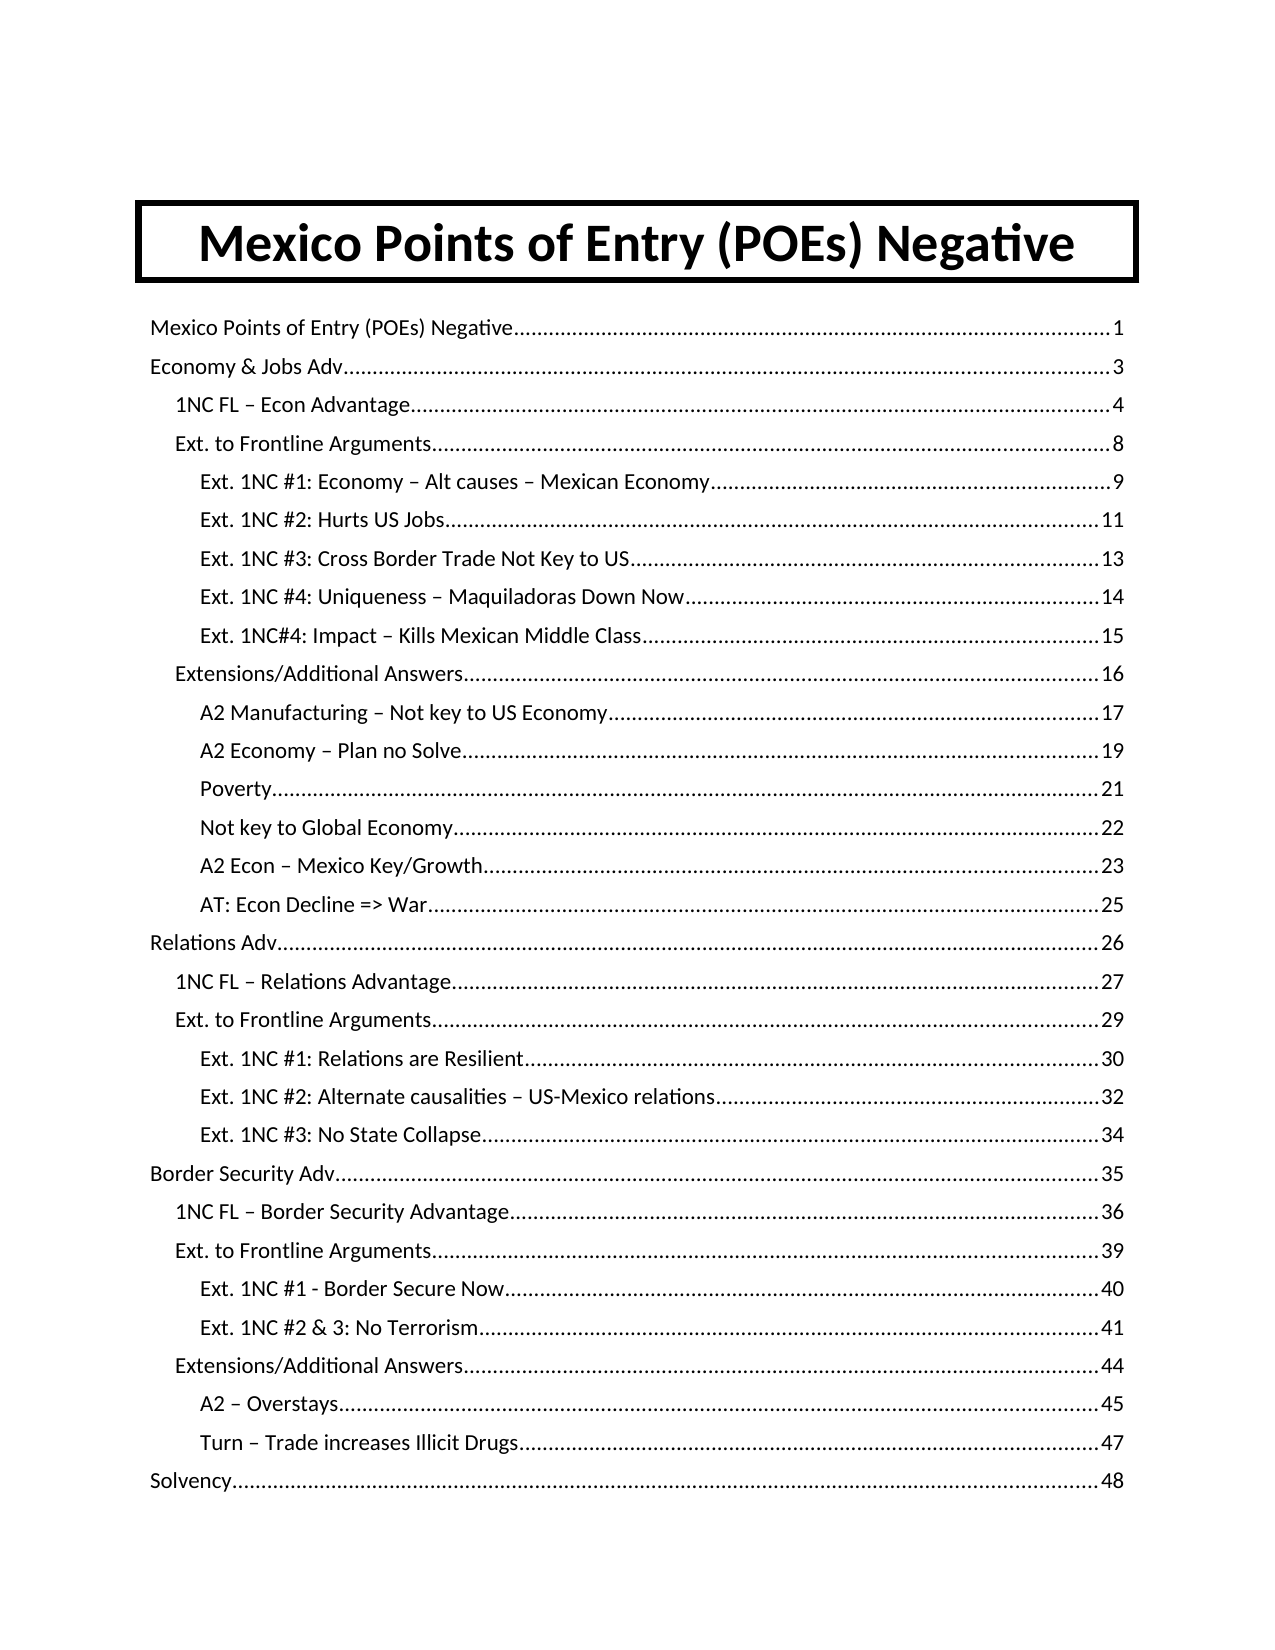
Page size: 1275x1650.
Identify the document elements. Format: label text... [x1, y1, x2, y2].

text 1NC FL – Relations Advantage 27 [175, 967, 1125, 995]
text Ext. 1NC #2: Alternate causalities – US-Mexico relations 32 [200, 1082, 1125, 1110]
text Ext. to Frontline Arguments 29 [175, 1005, 1125, 1033]
subtitle Mexico Points of Entry (POEs) Negative [142, 206, 1133, 277]
text AT: Econ Decline => War 25 [200, 890, 1125, 918]
text Ext. 1NC #1: Relations are Resilient 30 [200, 1044, 1125, 1072]
text Economy & Jobs Adv 3 [150, 352, 1125, 380]
text Ext. 1NC#4: Impact – Kills Mexican Middle Class 15 [200, 621, 1125, 649]
text A2 Economy – Plan no Solve 19 [200, 736, 1125, 764]
text Ext. to Frontline Arguments 39 [175, 1236, 1125, 1264]
text A2 Manufacturing – Not key to US Economy 17 [200, 698, 1125, 726]
text Ext. 1NC #3: Cross Border Trade Not Key to US 13 [200, 544, 1125, 572]
text Mexico Points of Entry (POEs) Negative 1 [150, 313, 1125, 341]
text 1NC FL – Econ Advantage 4 [175, 390, 1125, 418]
text Extensions/Additional Answers 44 [175, 1351, 1125, 1379]
text Not key to Global Economy 22 [200, 813, 1125, 841]
text A2 Econ – Mexico Key/Growth 23 [200, 851, 1125, 879]
text Ext. 1NC #2: Hurts US Jobs 11 [200, 506, 1125, 533]
text Ext. 1NC #1: Economy – Alt causes – Mexican Economy 9 [200, 467, 1125, 495]
text Poverty 21 [200, 774, 1125, 803]
text Ext. 1NC #2 & 3: No Terrorism 41 [200, 1313, 1125, 1341]
text Border Security Adv. 35 [150, 1159, 1125, 1187]
text Ext. 1NC #3: No State Collapse 34 [200, 1121, 1125, 1148]
text Ext. to Frontline Arguments 8 [175, 429, 1125, 457]
text Turn – Trade increases Illicit Drugs 47 [200, 1428, 1125, 1456]
text Ext. 1NC #4: Uniqueness – Maquiladoras Down Now 14 [200, 582, 1125, 610]
text Extensions/Additional Answers 16 [175, 659, 1125, 687]
text Ext. 1NC #1 - Border Secure Now 40 [200, 1274, 1125, 1302]
text Solvency 48 [150, 1466, 1125, 1494]
text 1NC FL – Border Security Advantage 36 [175, 1197, 1125, 1225]
text A2 – Overstays 45 [200, 1389, 1125, 1418]
text Relations Adv 26 [150, 928, 1125, 956]
